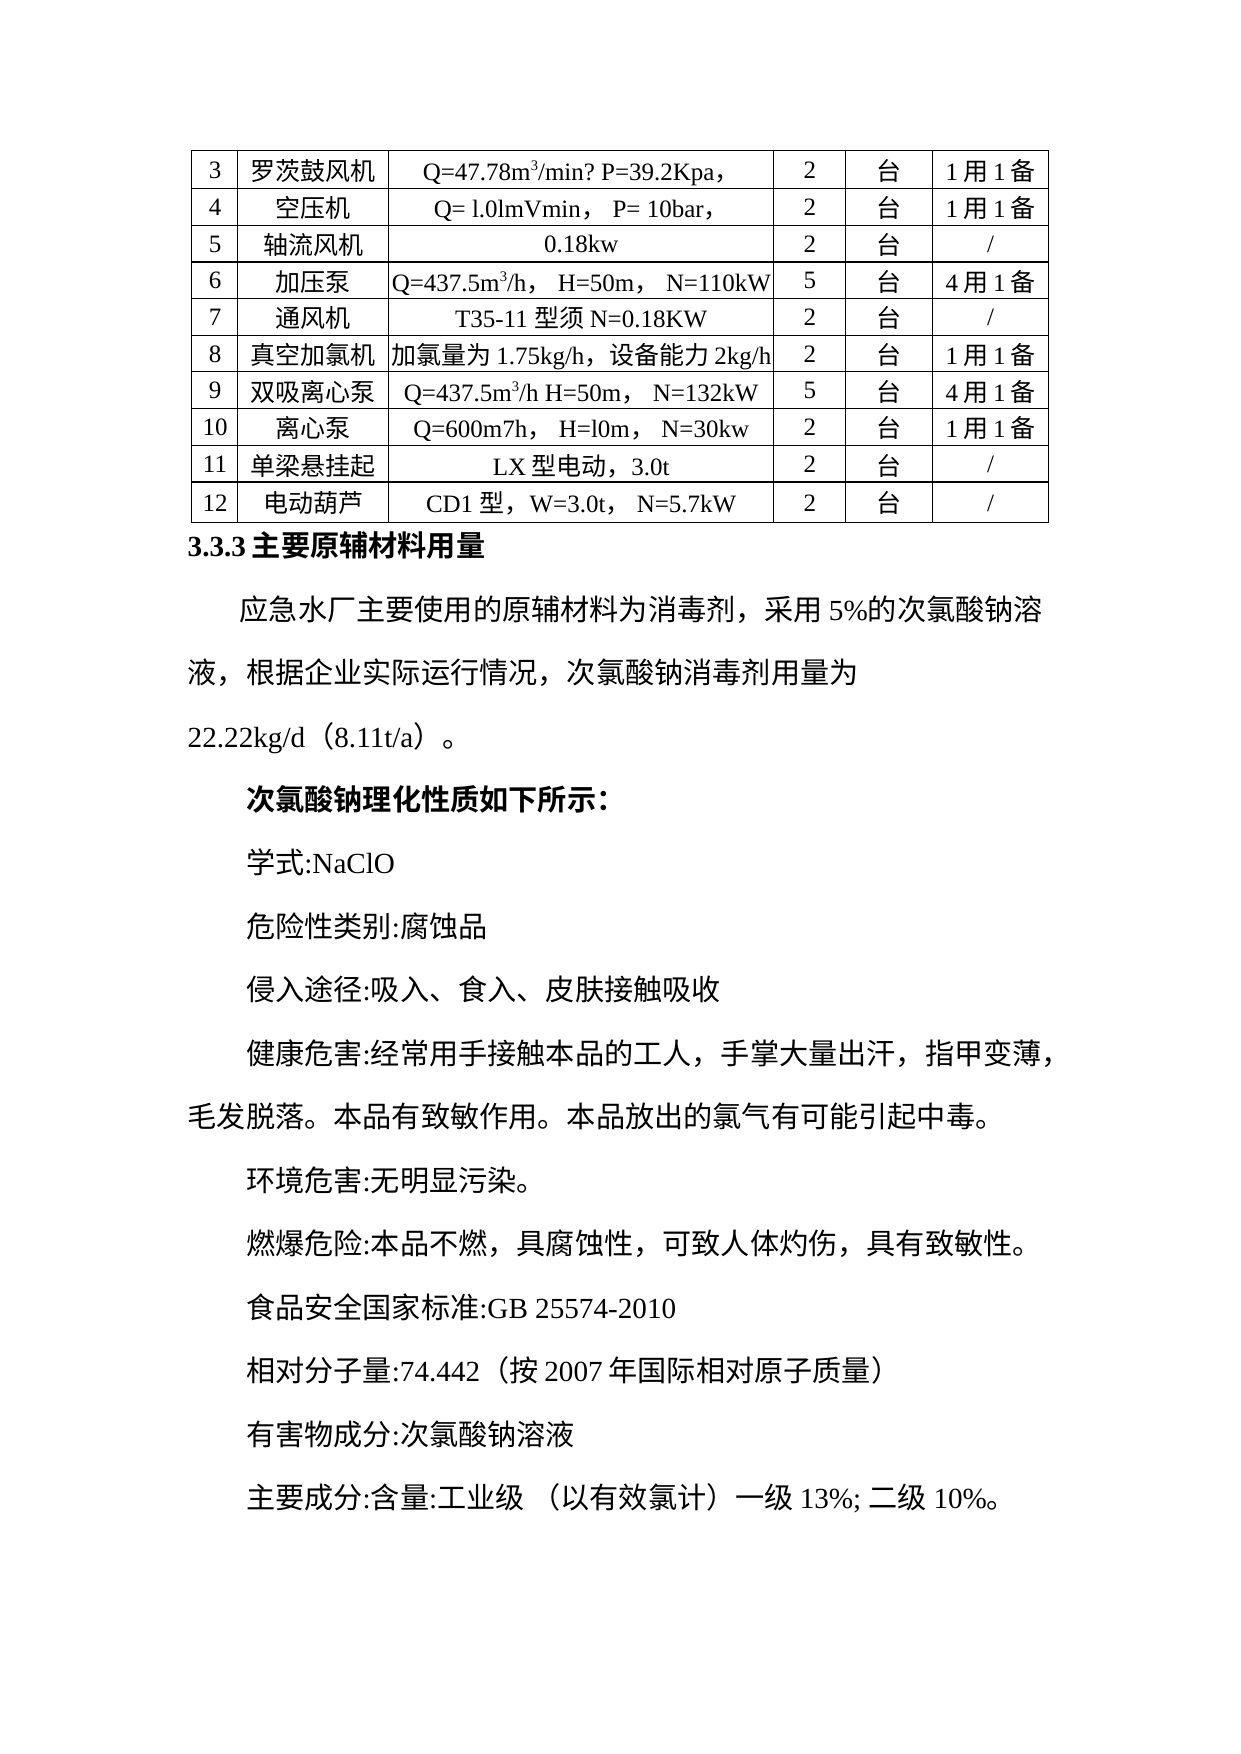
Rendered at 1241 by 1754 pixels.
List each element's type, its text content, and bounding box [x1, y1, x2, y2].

table_cell 2 [774, 226, 845, 261]
text 健康危害:经常用手接触本品的工人，手掌大量出汗，指甲变薄，毛发脱落。本品有致敏作用。本品放出的氯气有可能引起中毒。 [187, 1030, 1053, 1136]
text 侵入途径:吸入、食入、皮肤接触吸收 [187, 967, 1053, 1009]
table_cell 2 [774, 189, 845, 224]
table_cell 单梁悬挂起重机 [238, 446, 388, 481]
table_cell 台 [846, 299, 932, 334]
table_cell 7 [192, 299, 237, 334]
table_cell Q=437.5m3/h H=50m， N=132kW [389, 372, 773, 408]
table_cell 罗茨鼓风机 [238, 151, 388, 187]
table_cell Q=47.78m3/min? P=39.2Kpa， N=55kw [389, 151, 773, 187]
text 主要成分:含量:工业级 （以有效氯计）一级13%; 二级 10%。 [187, 1474, 1053, 1517]
table_cell 通风机 [238, 299, 388, 334]
text 食品安全国家标准:GB 25574-2010 [187, 1284, 1053, 1326]
table_cell CD1 型，W=3.0t， N=5.7kW [389, 483, 773, 522]
table_cell 台 [846, 151, 932, 187]
table_cell / [933, 299, 1048, 334]
table_cell 1用1备 [933, 189, 1048, 224]
table_cell 4用1备 [933, 263, 1048, 297]
table_cell 1用1备 [933, 409, 1048, 445]
table_cell LX型电动，3.0t [389, 446, 773, 481]
table_cell 加压泵 [238, 263, 388, 297]
table_cell 2 [774, 299, 845, 334]
table_cell / [933, 226, 1048, 261]
text 危险性类别:腐蚀品 [187, 903, 1053, 946]
table_cell 1用1备 [933, 151, 1048, 187]
table_cell 5 [192, 226, 237, 261]
text 环境危害:无明显污染。 [187, 1157, 1053, 1199]
table_cell / [933, 483, 1048, 522]
table_cell 2 [774, 151, 845, 187]
table_cell 9 [192, 372, 237, 408]
text 相对分子量:74.442（按2007年国际相对原子质量） [187, 1348, 1053, 1390]
table_cell 2 [774, 446, 845, 481]
table_cell / [933, 446, 1048, 481]
table_cell 0.18kw [389, 226, 773, 261]
table_cell Q=437.5m3/h， H=50m， N=110kW [389, 263, 773, 297]
subtitle 3.3.3主要原辅材料用量 [187, 523, 1053, 565]
text 燃爆危险:本品不燃，具腐蚀性，可致人体灼伤，具有致敏性。 [187, 1221, 1053, 1263]
table_cell Q=600m7h， H=l0m， N=30kw [389, 409, 773, 445]
table_cell 4用1备 [933, 372, 1048, 408]
table_cell 轴流风机 [238, 226, 388, 261]
table_cell 双吸离心泵 [238, 372, 388, 408]
table_cell 5 [774, 372, 845, 408]
table_cell 台 [846, 189, 932, 224]
table_cell 台 [846, 263, 932, 297]
text 有害物成分:次氯酸钠溶液 [187, 1411, 1053, 1453]
table_cell Q= l.0lmVmin， P= 10bar， N=7.5kw [389, 189, 773, 224]
table_cell 电动葫芦 [238, 483, 388, 522]
table_cell 8 [192, 336, 237, 371]
table_cell 2 [774, 336, 845, 371]
text 次氯酸钠理化性质如下所示： [187, 777, 1053, 819]
table_cell 空压机 [238, 189, 388, 224]
table_cell 1用1备 [933, 336, 1048, 371]
table_cell 3 [192, 151, 237, 187]
table_cell 台 [846, 446, 932, 481]
table_cell 12 [192, 483, 237, 522]
table_cell 台 [846, 226, 932, 261]
table_cell 2 [774, 409, 845, 445]
table_cell 4 [192, 189, 237, 224]
table_cell 台 [846, 336, 932, 371]
table_cell 台 [846, 483, 932, 522]
table_cell 10 [192, 409, 237, 445]
table_cell 真空加氯机 [238, 336, 388, 371]
table_cell 5 [774, 263, 845, 297]
table_cell 2 [774, 483, 845, 522]
table_cell 11 [192, 446, 237, 481]
table_cell 离心泵 [238, 409, 388, 445]
table_cell T35-11 型须 N=0.18KW [389, 299, 773, 334]
table_cell 加氯量为1.75kg/h，设备能力2kg/h [389, 336, 773, 371]
table_cell 台 [846, 372, 932, 408]
text 学式:NaClO [187, 840, 1053, 882]
table_cell 台 [846, 409, 932, 445]
table_cell 6 [192, 263, 237, 297]
text 应急水厂主要使用的原辅材料为消毒剂，采用5%的次氯酸钠溶液，根据企业实际运行情况，次氯酸钠消毒剂用量为22.22kg/d（8.11t/a）。 [187, 586, 1053, 756]
